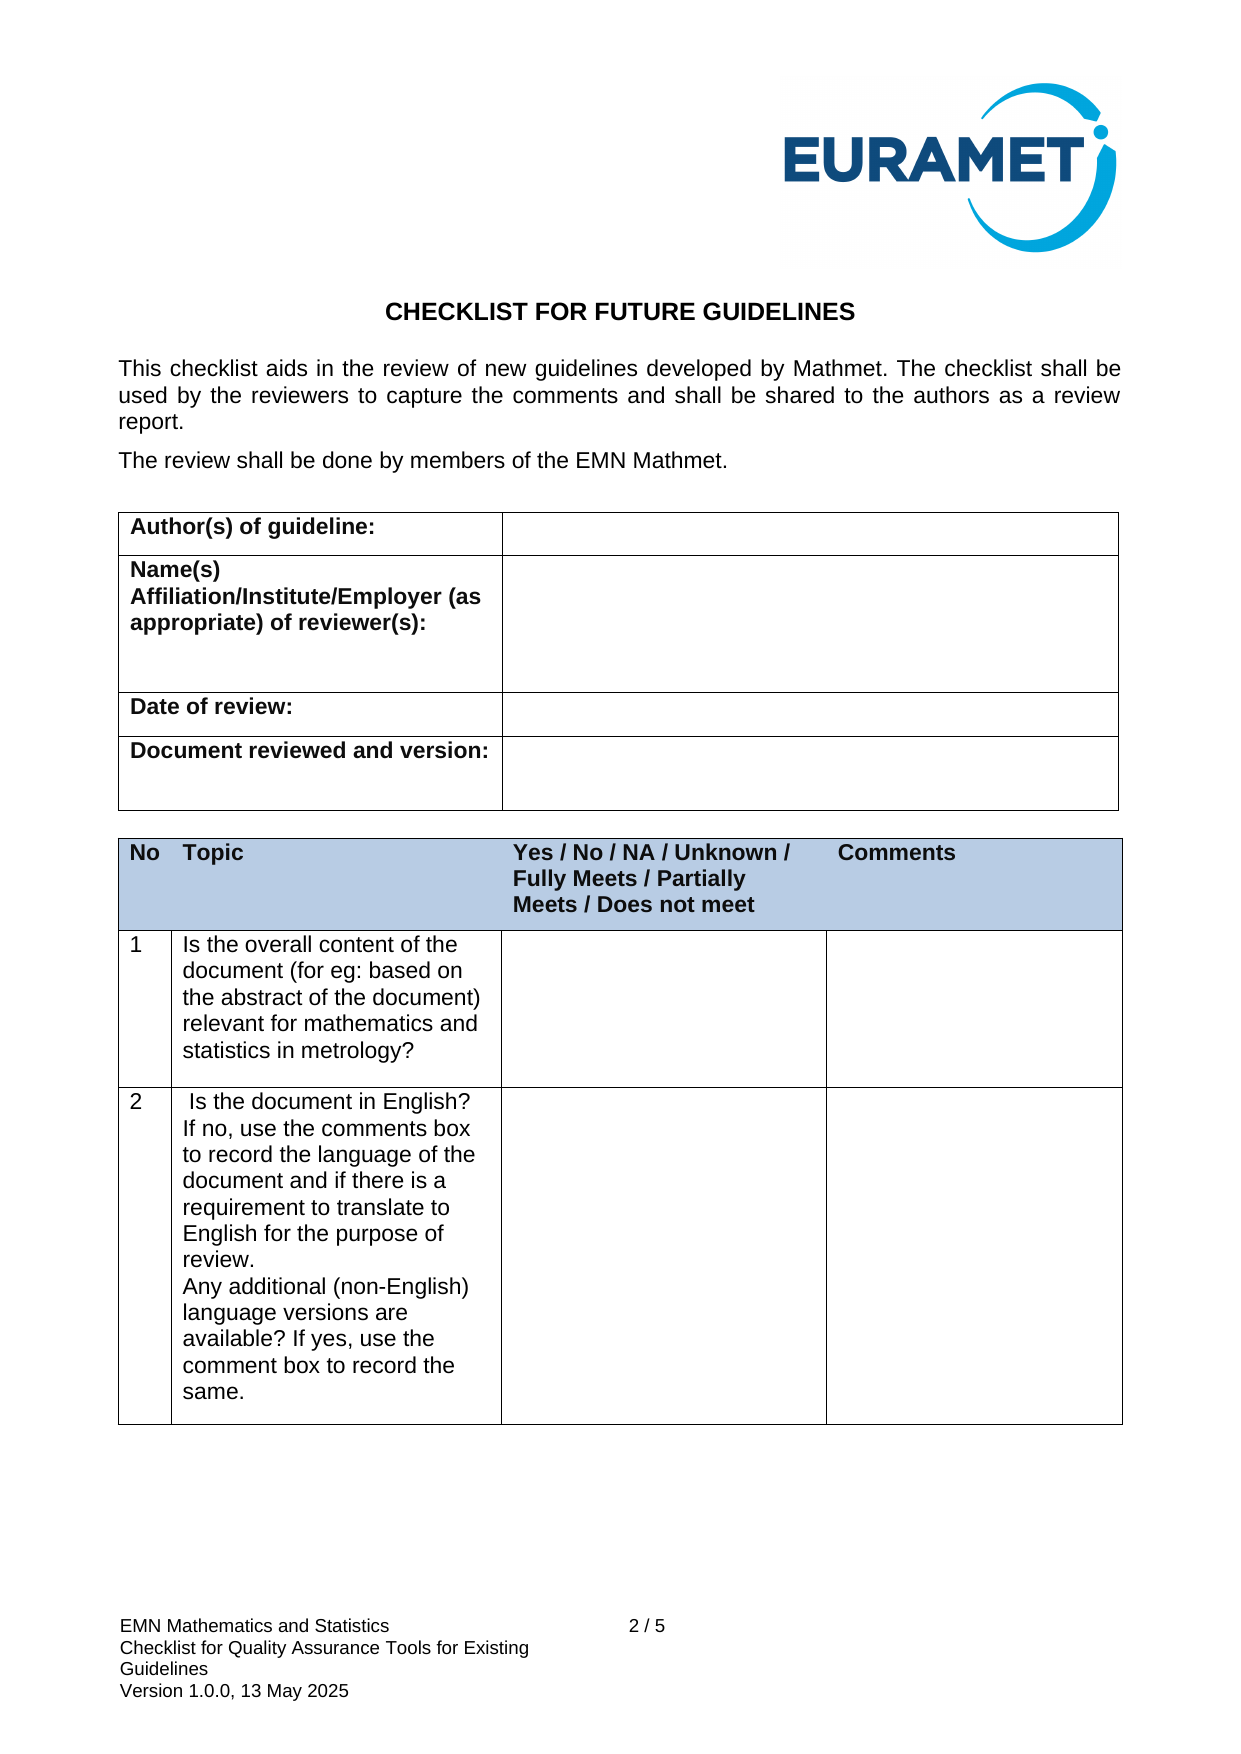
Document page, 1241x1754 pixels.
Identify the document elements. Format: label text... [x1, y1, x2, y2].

table_cell [503, 693, 1118, 736]
table_header Topic [171, 839, 501, 930]
table_header Yes / No / NA / Unknown / Fully Meets / Partially Meets / Does not meet [501, 839, 826, 930]
table_cell Is the document in English? If no, use the comments box to record the language of the document and if there is a requirement to translate to English for the purpose of review. Any additional (non-English) language versions are available? If yes, use the comment box to record the same. [172, 1088, 501, 1423]
table_cell [502, 1088, 826, 1423]
table_header No [119, 839, 171, 930]
table_cell [503, 737, 1118, 810]
table_cell Is the overall content of the document (for eg: based on the abstract of the document) relevant for mathematics and statistics in metrology? [172, 931, 501, 1087]
table_header Comments [826, 839, 1122, 930]
table_cell Name(s) Affiliation/Institute/Employer (as appropriate) of reviewer(s): [119, 556, 502, 692]
table_cell Date of review: [119, 693, 502, 736]
table_cell 2 [119, 1088, 171, 1423]
table_cell [502, 931, 826, 1087]
table_header Author(s) of guideline: [119, 513, 502, 555]
table_cell Document reviewed and version: [119, 737, 502, 810]
text The review shall be done by members of the EMN Mathmet. [118, 447, 1122, 473]
table_cell 1 [119, 931, 171, 1087]
table_cell [827, 931, 1122, 1087]
table_cell [827, 1088, 1122, 1423]
picture [779, 76, 1123, 269]
table_cell [503, 556, 1118, 692]
text Checklist for FUTURE guidelines [118, 297, 1122, 326]
text This checklist aids in the review of new guidelines developed by Mathmet. The checklist shall be used by the reviewers to capture the comments and shall be shared to the authors as a review report. [118, 355, 1122, 434]
table_header [503, 513, 1118, 555]
